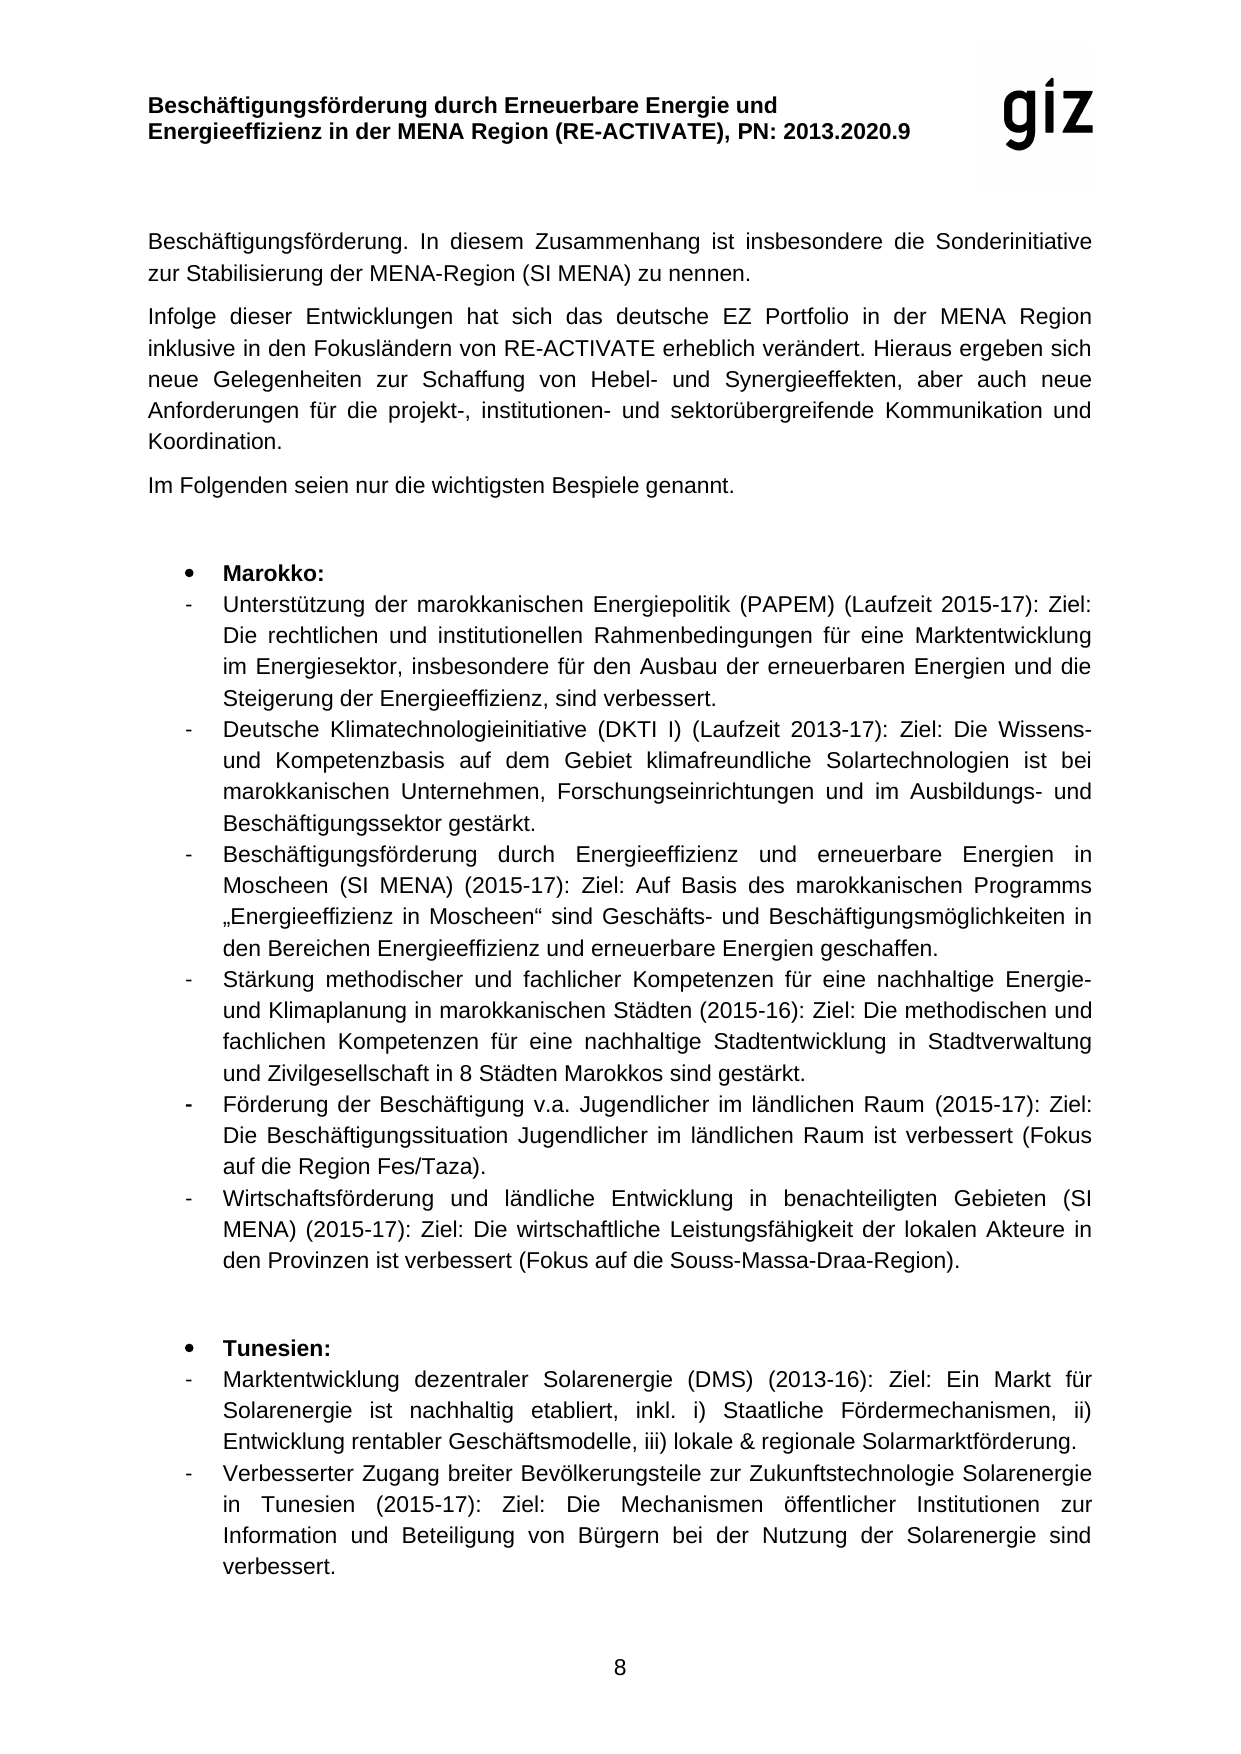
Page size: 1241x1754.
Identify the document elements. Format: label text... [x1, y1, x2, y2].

list Verbesserter Zugang breiter Bevölkerungsteile zur Zukunftstechnologie Solarenergie in Tunesien (2015-17): Ziel: Die Mechanismen öffentlicher Institutionen zur Information und Beteiligung von Bürgern bei der Nutzung der Solarenergie sind verbessert. [185, 1456, 1092, 1581]
list Förderung der Beschäftigung v.a. Jugendlicher im ländlichen Raum (2015-17): Ziel: Die Beschäftigungssituation Jugendlicher im ländlichen Raum ist verbessert (Fokus auf die Region Fes/Taza). [185, 1087, 1092, 1181]
list Unterstützung der marokkanischen Energiepolitik (PAPEM) (Laufzeit 2015-17): Ziel: Die rechtlichen und institutionellen Rahmenbedingungen für eine Marktentwicklung im Energiesektor, insbesondere für den Ausbau der erneuerbaren Energien und die Steigerung der Energieeffizienz, sind verbessert. [185, 587, 1092, 712]
list Tunesien: [185, 1331, 1092, 1362]
list Deutsche Klimatechnologieinitiative (DKTI I) (Laufzeit 2013-17): Ziel: Die Wissens- und Kompetenzbasis auf dem Gebiet klimafreundliche Solartechnologien ist bei marokkanischen Unternehmen, Forschungseinrichtungen und im Ausbildungs- und Beschäftigungssektor gestärkt. [185, 712, 1092, 837]
list Marktentwicklung dezentraler Solarenergie (DMS) (2013-16): Ziel: Ein Markt für Solarenergie ist nachhaltig etabliert, inkl. i) Staatliche Fördermechanismen, ii) Entwicklung rentabler Geschäftsmodelle, iii) lokale & regionale Solarmarktförderung. [185, 1362, 1092, 1456]
list Wirtschaftsförderung und ländliche Entwicklung in benachteiligten Gebieten (SI MENA) (2015-17): Ziel: Die wirtschaftliche Leistungsfähigkeit der lokalen Akteure in den Provinzen ist verbessert (Fokus auf die Souss-Massa-Draa-Region). [185, 1181, 1092, 1275]
text Im Folgenden seien nur die wichtigsten Bespiele genannt. [148, 468, 1092, 500]
picture [974, 44, 1093, 192]
text Infolge dieser Entwicklungen hat sich das deutsche EZ Portfolio in der MENA Region inklusive in den Fokusländern von RE-ACTIVATE erheblich verändert. Hieraus ergeben sich neue Gelegenheiten zur Schaffung von Hebel- und Synergieeffekten, aber auch neue Anforderungen für die projekt-, institutionen- und sektorübergreifende Kommunikation und Koordination. [148, 300, 1092, 456]
list Stärkung methodischer und fachlicher Kompetenzen für eine nachhaltige Energie- und Klimaplanung in marokkanischen Städten (2015-16): Ziel: Die methodischen und fachlichen Kompetenzen für eine nachhaltige Stadtentwicklung in Stadtverwaltung und Zivilgesellschaft in 8 Städten Marokkos sind gestärkt. [185, 962, 1092, 1087]
list Beschäftigungsförderung durch Energieeffizienz und erneuerbare Energien in Moscheen (SI MENA) (2015-17): Ziel: Auf Basis des marokkanischen Programms „Energieeffizienz in Moscheen“ sind Geschäfts- und Beschäftigungsmöglichkeiten in den Bereichen Energieeffizienz und erneuerbare Energien geschaffen. [185, 837, 1092, 962]
list Marokko: [185, 556, 1092, 587]
